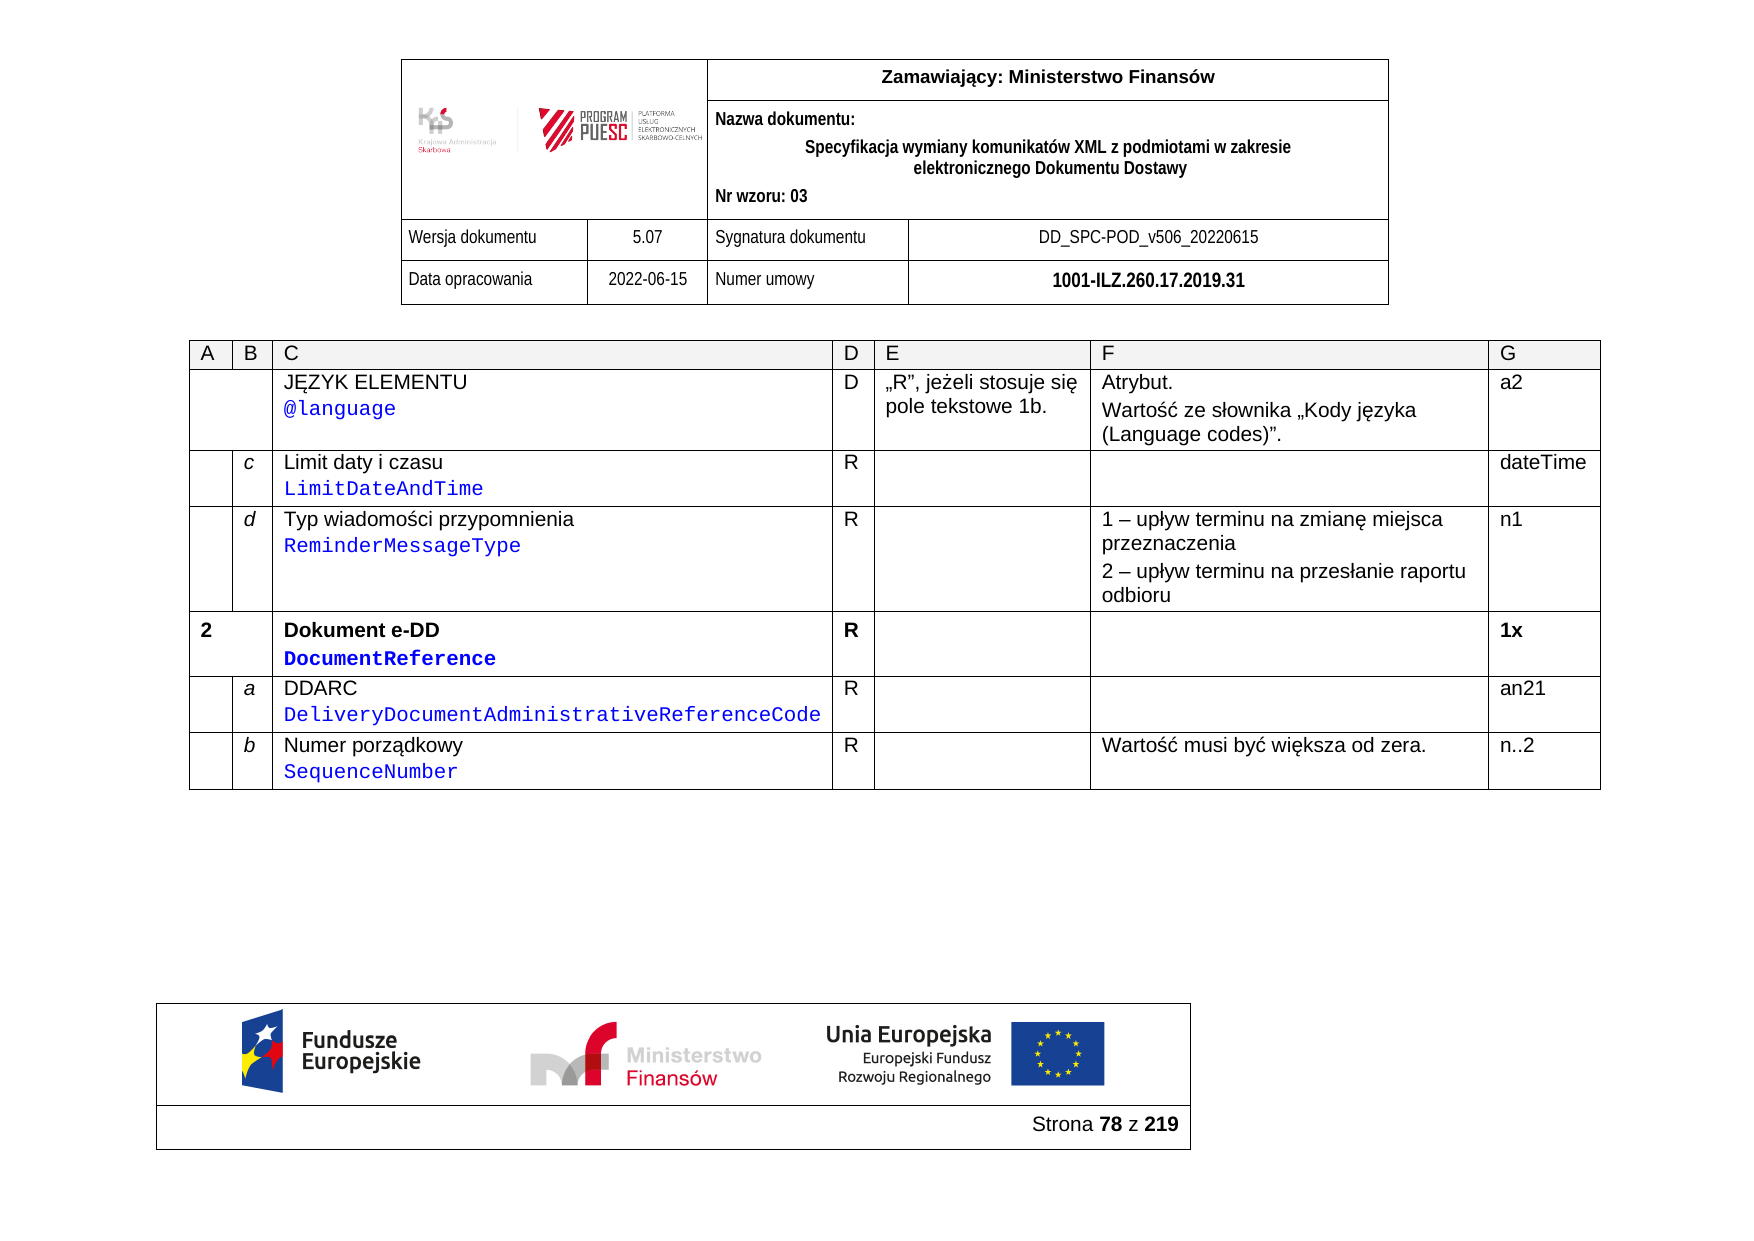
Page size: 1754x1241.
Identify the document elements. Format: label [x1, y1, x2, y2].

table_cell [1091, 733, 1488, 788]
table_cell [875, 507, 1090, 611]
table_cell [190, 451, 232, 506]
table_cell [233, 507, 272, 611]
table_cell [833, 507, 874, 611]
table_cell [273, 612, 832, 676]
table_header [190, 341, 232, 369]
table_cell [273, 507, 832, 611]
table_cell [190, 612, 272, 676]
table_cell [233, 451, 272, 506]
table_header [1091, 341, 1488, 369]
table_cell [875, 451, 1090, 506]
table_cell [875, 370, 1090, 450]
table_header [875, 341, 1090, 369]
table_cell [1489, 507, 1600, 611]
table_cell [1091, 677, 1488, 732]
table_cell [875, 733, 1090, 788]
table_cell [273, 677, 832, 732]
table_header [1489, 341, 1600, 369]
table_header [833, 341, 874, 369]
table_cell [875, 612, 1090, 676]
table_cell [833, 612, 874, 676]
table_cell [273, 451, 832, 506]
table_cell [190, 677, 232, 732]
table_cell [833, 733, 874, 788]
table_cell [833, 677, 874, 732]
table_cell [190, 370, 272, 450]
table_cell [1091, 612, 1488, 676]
picture [242, 1009, 1105, 1093]
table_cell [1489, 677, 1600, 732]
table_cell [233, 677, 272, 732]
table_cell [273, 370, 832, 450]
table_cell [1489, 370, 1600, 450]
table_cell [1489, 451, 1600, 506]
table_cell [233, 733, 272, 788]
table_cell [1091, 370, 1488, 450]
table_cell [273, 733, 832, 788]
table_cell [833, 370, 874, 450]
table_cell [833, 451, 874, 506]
picture [408, 97, 702, 163]
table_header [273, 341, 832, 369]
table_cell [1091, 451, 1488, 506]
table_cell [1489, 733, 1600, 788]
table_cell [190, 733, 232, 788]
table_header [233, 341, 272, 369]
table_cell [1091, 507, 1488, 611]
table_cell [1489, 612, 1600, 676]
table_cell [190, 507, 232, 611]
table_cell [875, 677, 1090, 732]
